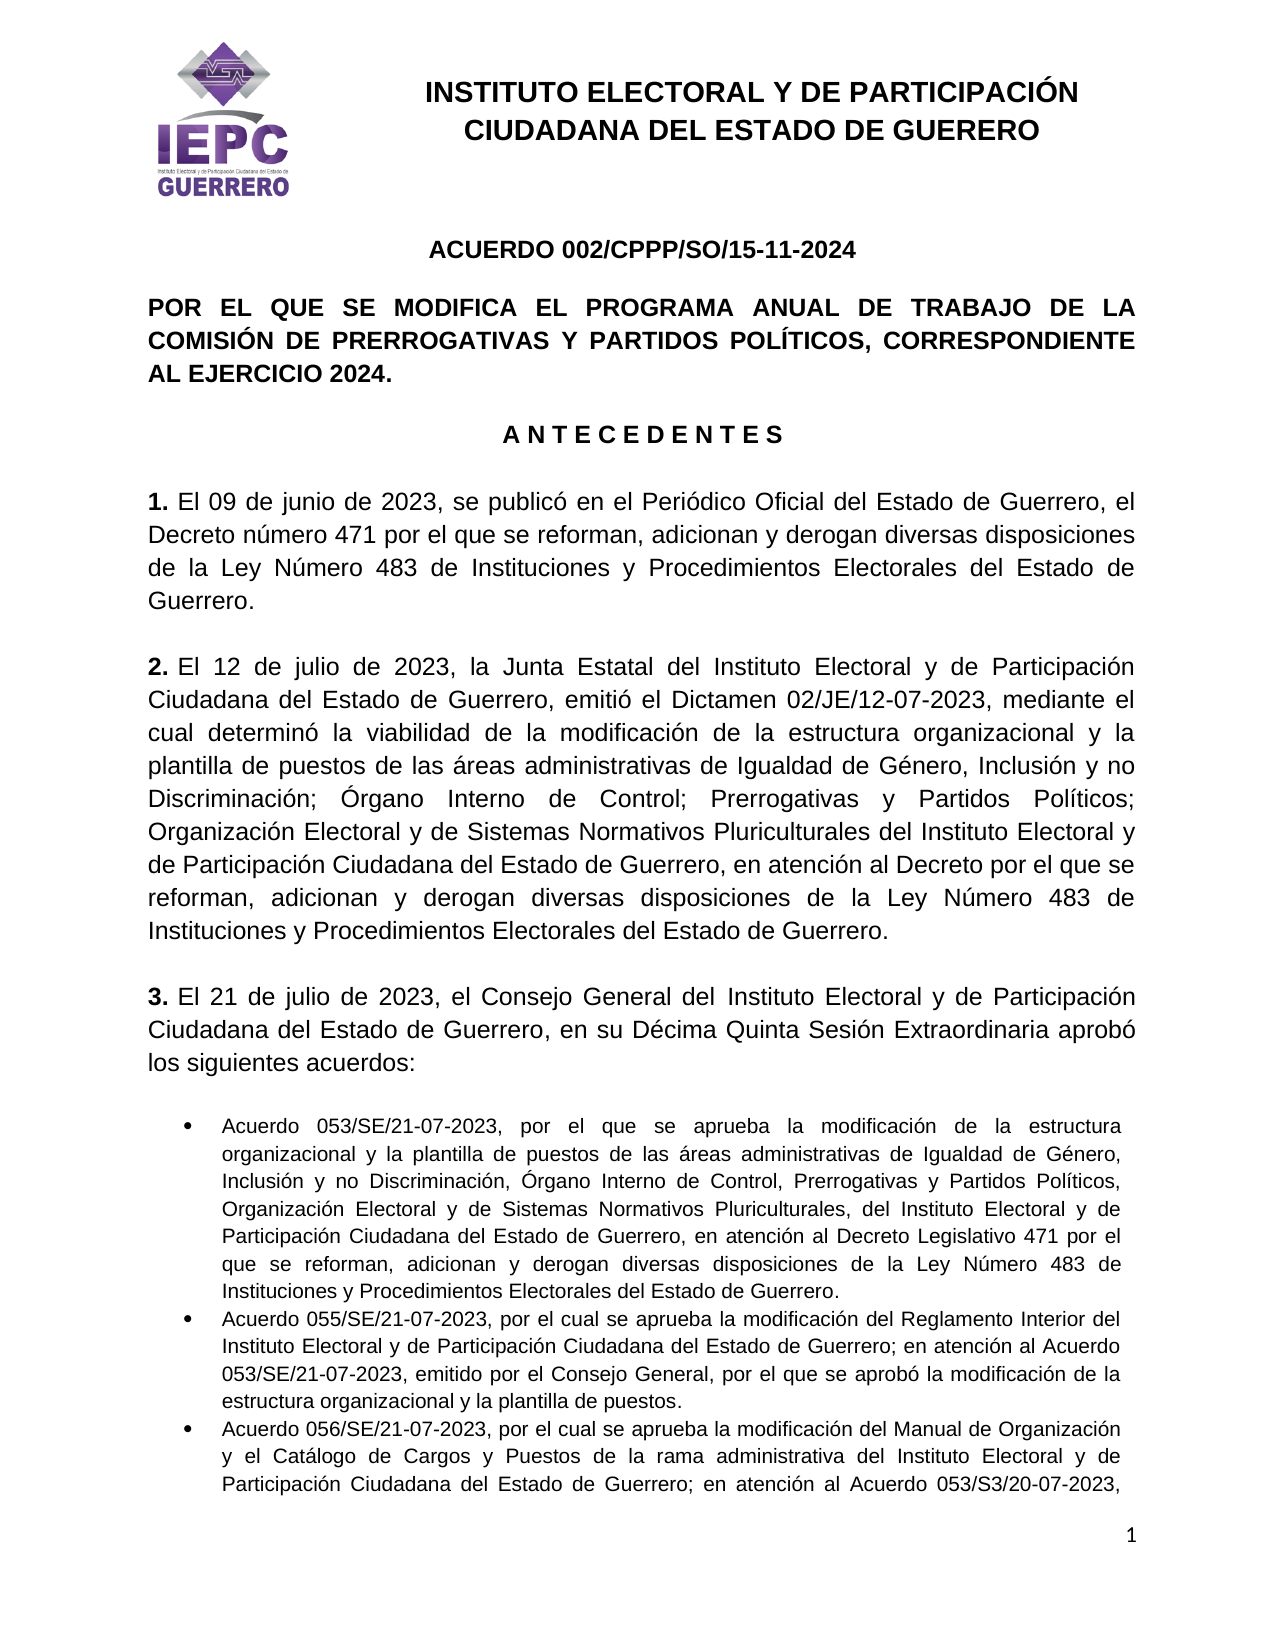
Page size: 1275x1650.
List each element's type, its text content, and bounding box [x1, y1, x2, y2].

text ACUERDO 002/CPPP/SO/15-11-2024 [148, 235, 1137, 264]
list El 21 de julio de 2023, el Consejo General del Instituto Electoral y de Participación Ciudadana del Estado de Guerrero, en su Décima Quinta Sesión Extraordinaria aprobó los siguientes acuerdos: [148, 982, 1137, 1077]
text POR EL QUE SE MODIFICA EL PROGRAMA ANUAL DE TRABAJO DE LA COMISIÓN DE PRERROGATIVAS Y PARTIDOS POLÍTICOS, CORRESPONDIENTE AL EJERCICIO 2024. [148, 293, 1137, 387]
text A N T E C E D E N T E S [148, 421, 1137, 449]
list El 12 de julio de 2023, la Junta Estatal del Instituto Electoral y de Participación Ciudadana del Estado de Guerrero, emitió el Dictamen 02/JE/12-07-2023, mediante el cual determinó la viabilidad de la modificación de la estructura organizacional y la plantilla de puestos de las áreas administrativas de Igualdad de Género, Inclusión y no Discriminación; Órgano Interno de Control; Prerrogativas y Partidos Políticos; Organización Electoral y de Sistemas Normativos Pluriculturales del Instituto Electoral y de Participación Ciudadana del Estado de Guerrero, en atención al Decreto por el que se reforman, adicionan y derogan diversas disposiciones de la Ley Número 483 de Instituciones y Procedimientos Electorales del Estado de Guerrero. [148, 652, 1137, 944]
list El 09 de junio de 2023, se publicó en el Periódico Oficial del Estado de Guerrero, el Decreto número 471 por el que se reforman, adicionan y derogan diversas disposiciones de la Ley Número 483 de Instituciones y Procedimientos Electorales del Estado de Guerrero. [148, 487, 1137, 614]
picture [150, 35, 295, 198]
list Acuerdo 055/SE/21-07-2023, por el cual se aprueba la modificación del Reglamento Interior del Instituto Electoral y de Participación Ciudadana del Estado de Guerrero; en atención al Acuerdo 053/SE/21-07-2023, emitido por el Consejo General, por el que se aprobó la modificación de la estructura organizacional y la plantilla de puestos. [184, 1307, 1122, 1413]
list Acuerdo 053/SE/21-07-2023, por el que se aprueba la modificación de la estructura organizacional y la plantilla de puestos de las áreas administrativas de Igualdad de Género, Inclusión y no Discriminación, Órgano Interno de Control, Prerrogativas y Partidos Políticos, Organización Electoral y de Sistemas Normativos Pluriculturales, del Instituto Electoral y de Participación Ciudadana del Estado de Guerrero, en atención al Decreto Legislativo 471 por el que se reforman, adicionan y derogan diversas disposiciones de la Ley Número 483 de Instituciones y Procedimientos Electorales del Estado de Guerrero. [184, 1114, 1122, 1303]
